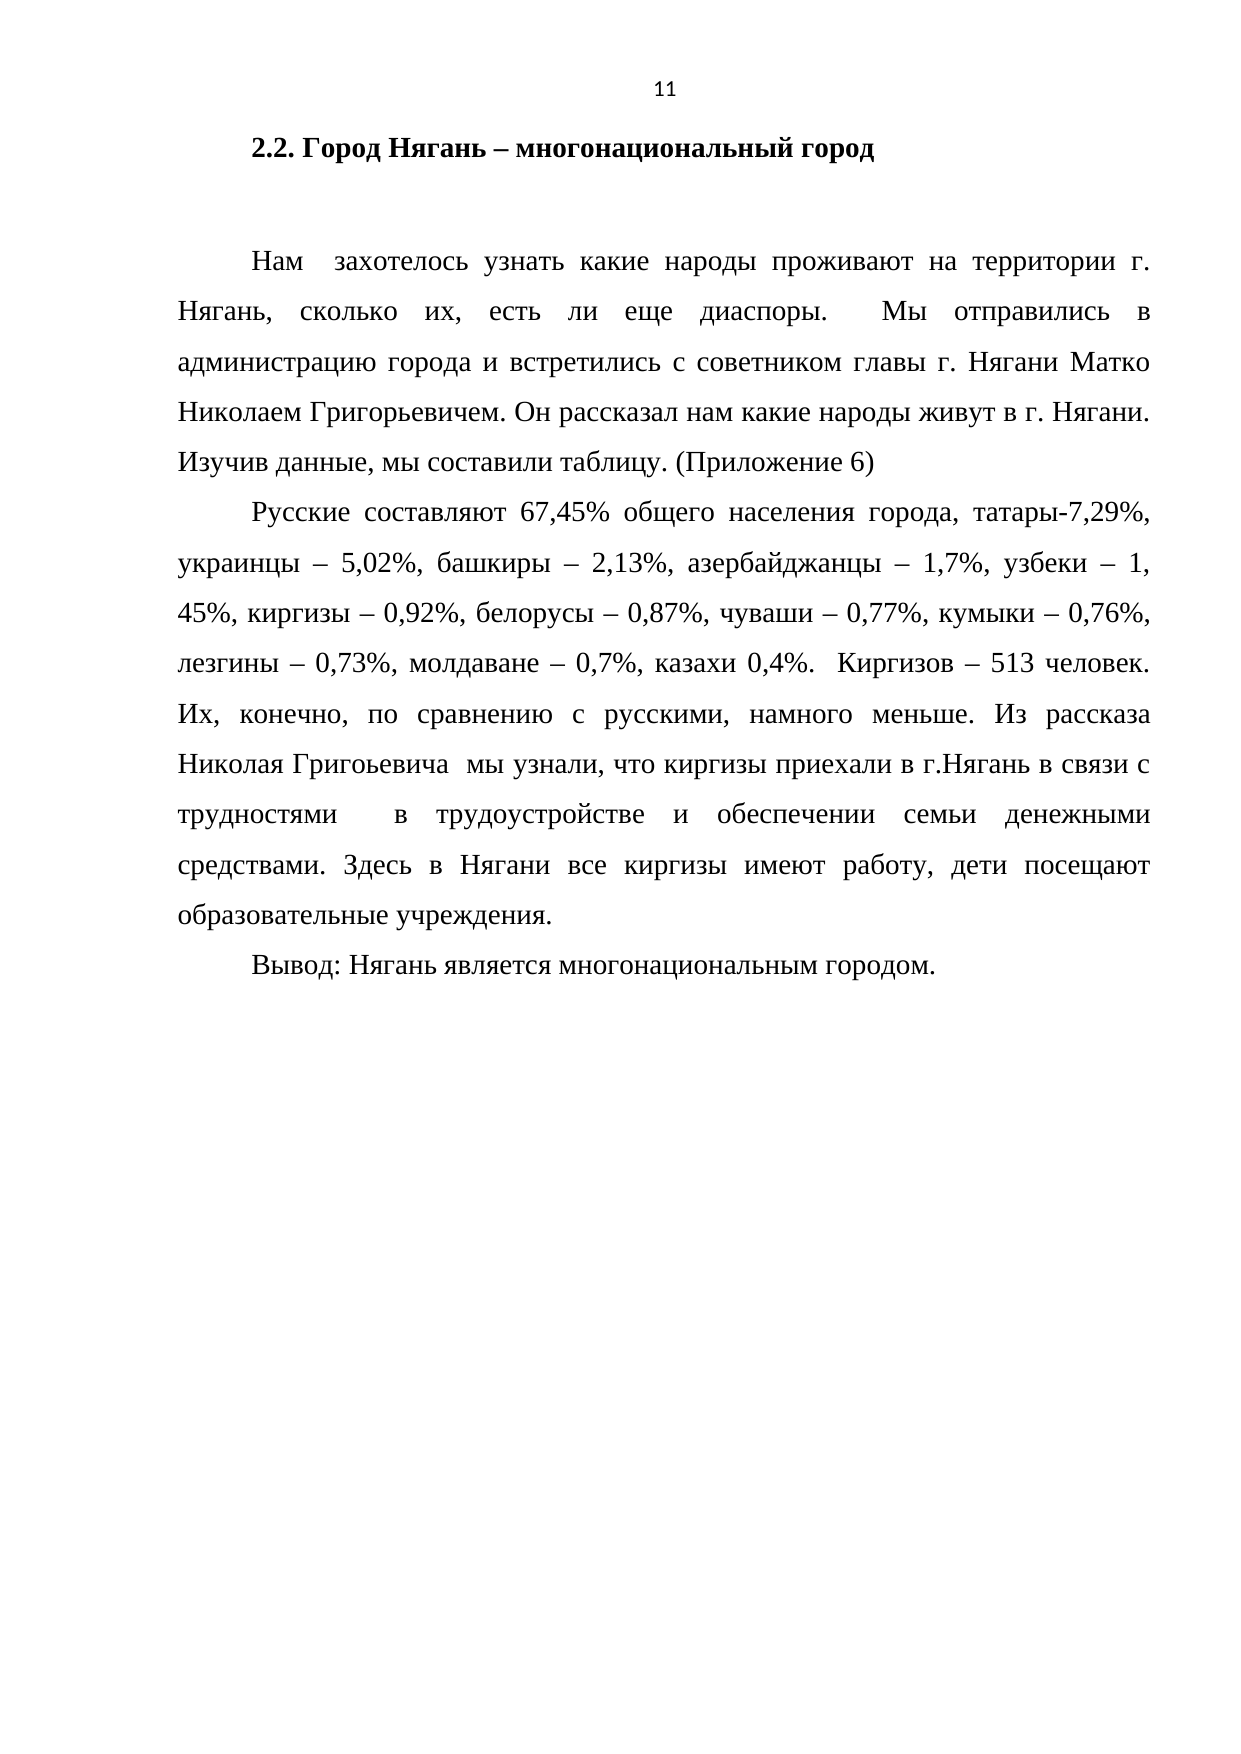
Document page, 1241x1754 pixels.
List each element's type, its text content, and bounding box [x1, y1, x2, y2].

text Нам захотелось узнать какие народы проживают на территории г. Нягань, сколько их, есть ли еще диаспоры. Мы отправились в администрацию города и встретились с советником главы г. Нягани Матко Николаем Григорьевичем. Он рассказал нам какие народы живут в г. Нягани. Изучив данные, мы составили таблицу. (Приложение 6) [177, 243, 1152, 478]
text Вывод: Нягань является многонациональным городом. [177, 947, 1152, 981]
text 2.2. Город Нягань – многонациональный город [177, 130, 1152, 163]
text Русские составляют 67,45% общего населения города, татары-7,29%, украинцы – 5,02%, башкиры – 2,13%, азербайджанцы – 1,7%, узбеки – 1, 45%, киргизы – 0,92%, белорусы – 0,87%, чуваши – 0,77%, кумыки – 0,76%, лезгины – 0,73%, молдаване – 0,7%, казахи 0,4%. Киргизов – 513 человек. Их, конечно, по сравнению с русскими, намного меньше. Из рассказа Николая Григоьевича мы узнали, что киргизы приехали в г.Нягань в связи с трудностями в трудоустройстве и обеспечении семьи денежными средствами. Здесь в Нягани все киргизы имеют работу, дети посещают образовательные учреждения. [177, 494, 1152, 931]
